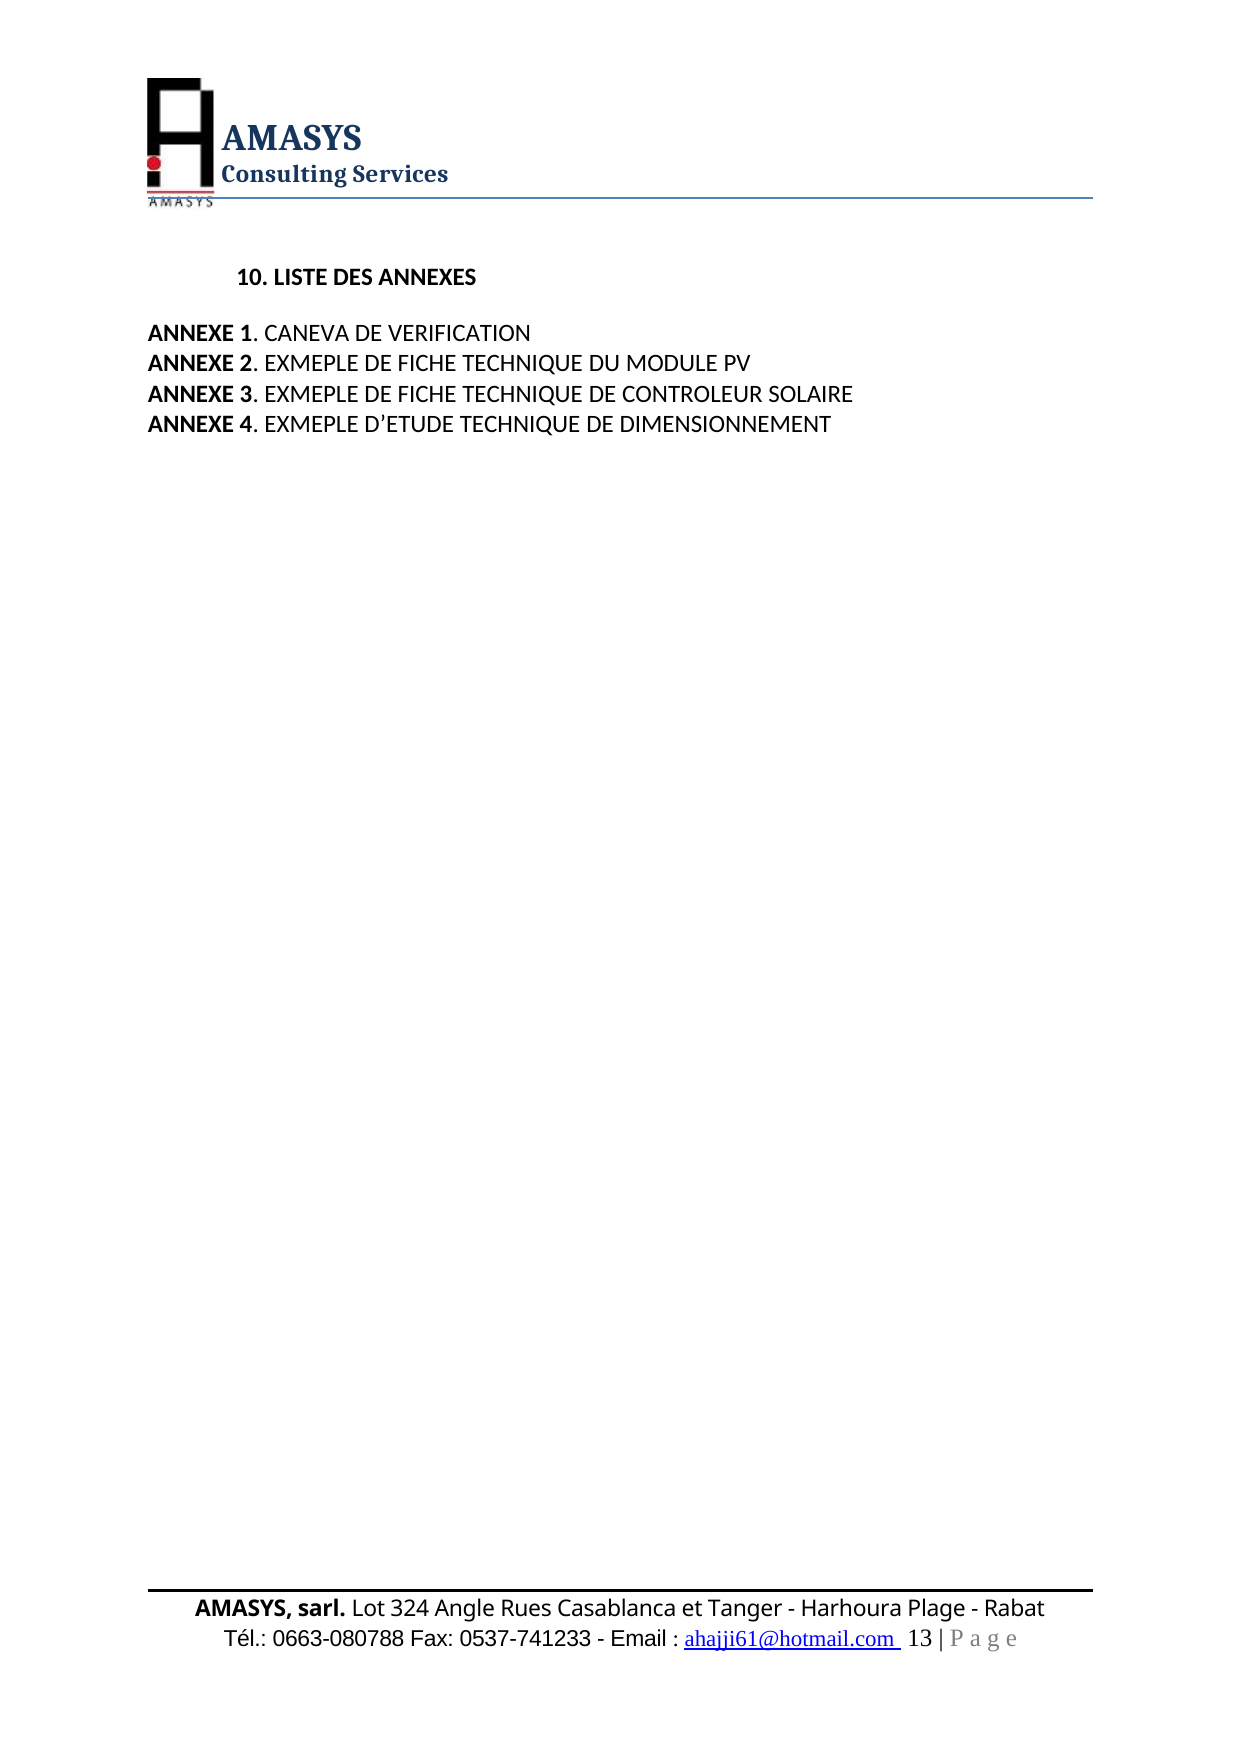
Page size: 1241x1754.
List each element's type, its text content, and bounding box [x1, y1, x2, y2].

text ANNEXE 4. EXMEPLE D’ETUDE TECHNIQUE DE DIMENSIONNEMENT [148, 408, 1093, 439]
subtitle LISTE DES ANNEXES [236, 261, 1093, 291]
text ANNEXE 2. EXMEPLE DE FICHE TECHNIQUE DU MODULE PV [148, 347, 1093, 378]
picture [146, 78, 215, 210]
text ANNEXE 3. EXMEPLE DE FICHE TECHNIQUE DE CONTROLEUR SOLAIRE [148, 378, 1093, 408]
text ANNEXE 1. CANEVA DE VERIFICATION [148, 317, 1093, 347]
